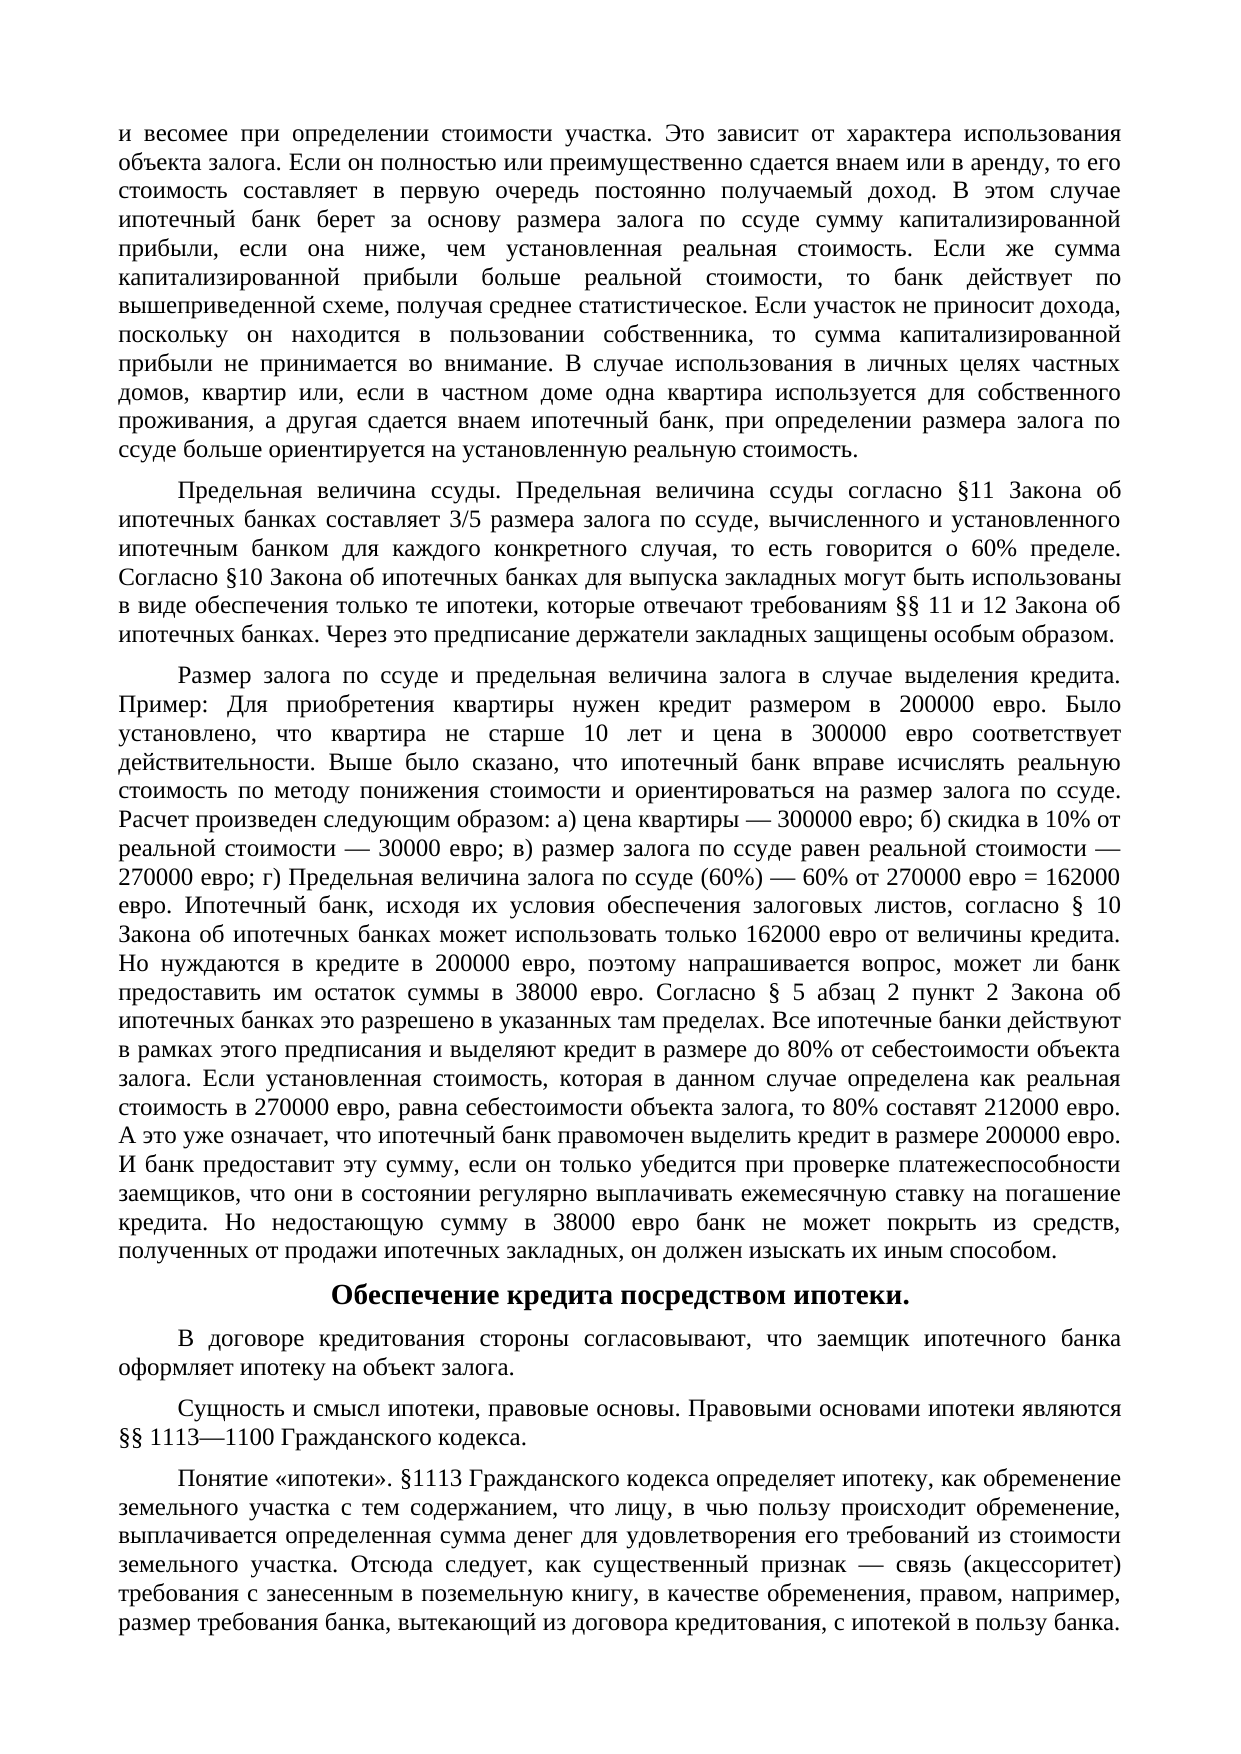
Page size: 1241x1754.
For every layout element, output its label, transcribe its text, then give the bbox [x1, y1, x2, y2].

text Сущность и смысл ипотеки, правовые основы. Правовыми основами ипотеки являются §§ 1113—1100 Гражданского кодекса. [118, 1393, 1122, 1450]
text Размер залога по ссуде и предельная величина залога в случае выделения кредита. Пример: Для приобретения квартиры нужен кредит размером в 200000 евро. Было установлено, что квартира не старше 10 лет и цена в 300000 евро соответствует действительности. Выше было сказано, что ипотечный банк вправе исчислять реальную стоимость по методу понижения стоимости и ориентироваться на размер залога по ссуде. Расчет произведен следующим образом: а) цена квартиры — 300000 евро; б) скидка в 10% от реальной стоимости — 30000 евро; в) размер залога по ссуде равен реальной стоимости — 270000 евро; г) Предельная величина залога по ссуде (60%) — 60% от 270000 евро = 162000 евро. Ипотечный банк, исходя их условия обеспечения залоговых листов, согласно § 10 Закона об ипотечных банках может использовать только 162000 евро от величины кредита. Но нуждаются в кредите в 200000 евро, поэтому напрашивается вопрос, может ли банк предоставить им остаток суммы в 38000 евро. Согласно § 5 абзац 2 пункт 2 Закона об ипотечных банках это разрешено в указанных там пределах. Все ипотечные банки действуют в рамках этого предписания и выделяют кредит в размере до 80% от себестоимости объекта залога. Если установленная стоимость, которая в данном случае определена как реальная стоимость в 270000 евро, равна себестоимости объекта залога, то 80% составят 212000 евро. А это уже означает, что ипотечный банк правомочен выделить кредит в размере 200000 евро. И банк предоставит эту сумму, если он только убедится при проверке платежеспособности заемщиков, что они в состоянии регулярно выплачивать ежемесячную ставку на погашение кредита. Но недостающую сумму в 38000 евро банк не может покрыть из средств, полученных от продажи ипотечных закладных, он должен изыскать их иным способом. [118, 661, 1122, 1264]
text Предельная величина ссуды. Предельная величина ссуды согласно §11 Закона об ипотечных банках составляет 3/5 размера залога по ссуде, вычисленного и установленного ипотечным банком для каждого конкретного случая, то есть говорится о 60% пределе. Согласно §10 Закона об ипотечных банках для выпуска закладных могут быть использованы в виде обеспечения только те ипотеки, которые отвечают требованиям §§ 11 и 12 Закона об ипотечных банках. Через это предписание держатели закладных защищены особым образом. [118, 476, 1122, 648]
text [118, 1463, 1122, 1635]
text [118, 118, 1122, 463]
text В договоре кредитования стороны согласовывают, что заемщик ипотечного банка оформляет ипотеку на объект залога. [118, 1323, 1122, 1380]
text Обеспечение кредита посредством ипотеки. [118, 1277, 1122, 1310]
